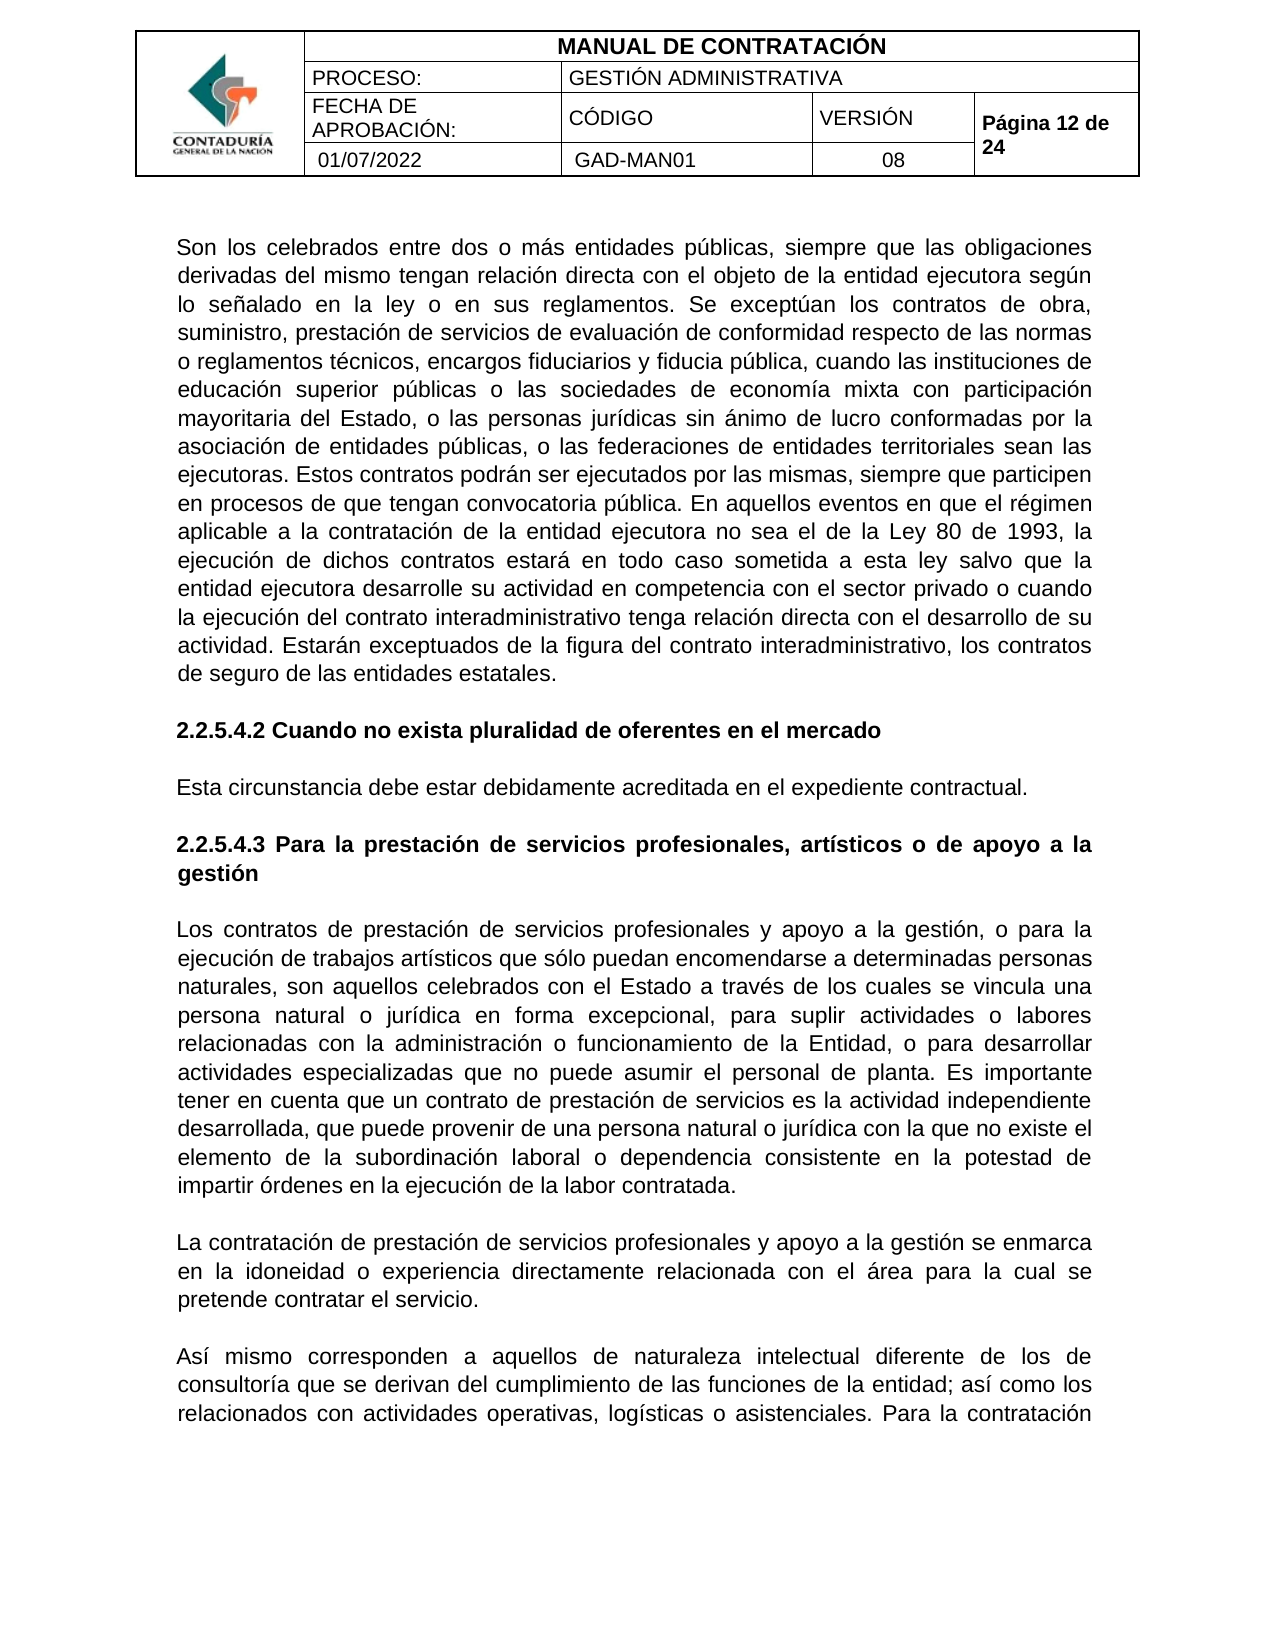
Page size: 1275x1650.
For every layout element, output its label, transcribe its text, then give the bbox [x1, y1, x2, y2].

text 2.2.5.4.2 Cuando no exista pluralidad de oferentes en el mercado [176, 717, 1093, 744]
text La contratación de prestación de servicios profesionales y apoyo a la gestión se enmarca en la idoneidad o experiencia directamente relacionada con el área para la cual se pretende contratar el servicio. [176, 1229, 1093, 1312]
text Los contratos de prestación de servicios profesionales y apoyo a la gestión, o para la ejecución de trabajos artísticos que sólo puedan encomendarse a determinadas personas naturales, son aquellos celebrados con el Estado a través de los cuales se vincula una persona natural o jurídica en forma excepcional, para suplir actividades o labores relacionadas con la administración o funcionamiento de la Entidad, o para desarrollar actividades especializadas que no puede asumir el personal de planta. Es importante tener en cuenta que un contrato de prestación de servicios es la actividad independiente desarrollada, que puede provenir de una persona natural o jurídica con la que no existe el elemento de la subordinación laboral o dependencia consistente en la potestad de impartir órdenes en la ejecución de la labor contratada. [176, 916, 1093, 1199]
text 2.2.5.4.3 Para la prestación de servicios profesionales, artísticos o de apoyo a la gestión [176, 831, 1093, 886]
text Son los celebrados entre dos o más entidades públicas, siempre que las obligaciones derivadas del mismo tengan relación directa con el objeto de la entidad ejecutora según lo señalado en la ley o en sus reglamentos. Se exceptúan los contratos de obra, suministro, prestación de servicios de evaluación de conformidad respecto de las normas o reglamentos técnicos, encargos fiduciarios y fiducia pública, cuando las instituciones de educación superior públicas o las sociedades de economía mixta con participación mayoritaria del Estado, o las personas jurídicas sin ánimo de lucro conformadas por la asociación de entidades públicas, o las federaciones de entidades territoriales sean las ejecutoras. Estos contratos podrán ser ejecutados por las mismas, siempre que participen en procesos de que tengan convocatoria pública. En aquellos eventos en que el régimen aplicable a la contratación de la entidad ejecutora no sea el de la Ley 80 de 1993, la ejecución de dichos contratos estará en todo caso sometida a esta ley salvo que la entidad ejecutora desarrolle su actividad en competencia con el sector privado o cuando la ejecución del contrato interadministrativo tenga relación directa con el desarrollo de su actividad. Estarán exceptuados de la figura del contrato interadministrativo, los contratos de seguro de las entidades estatales. [176, 234, 1093, 687]
picture [152, 34, 295, 170]
text Esta circunstancia debe estar debidamente acreditada en el expediente contractual. [176, 774, 1093, 801]
